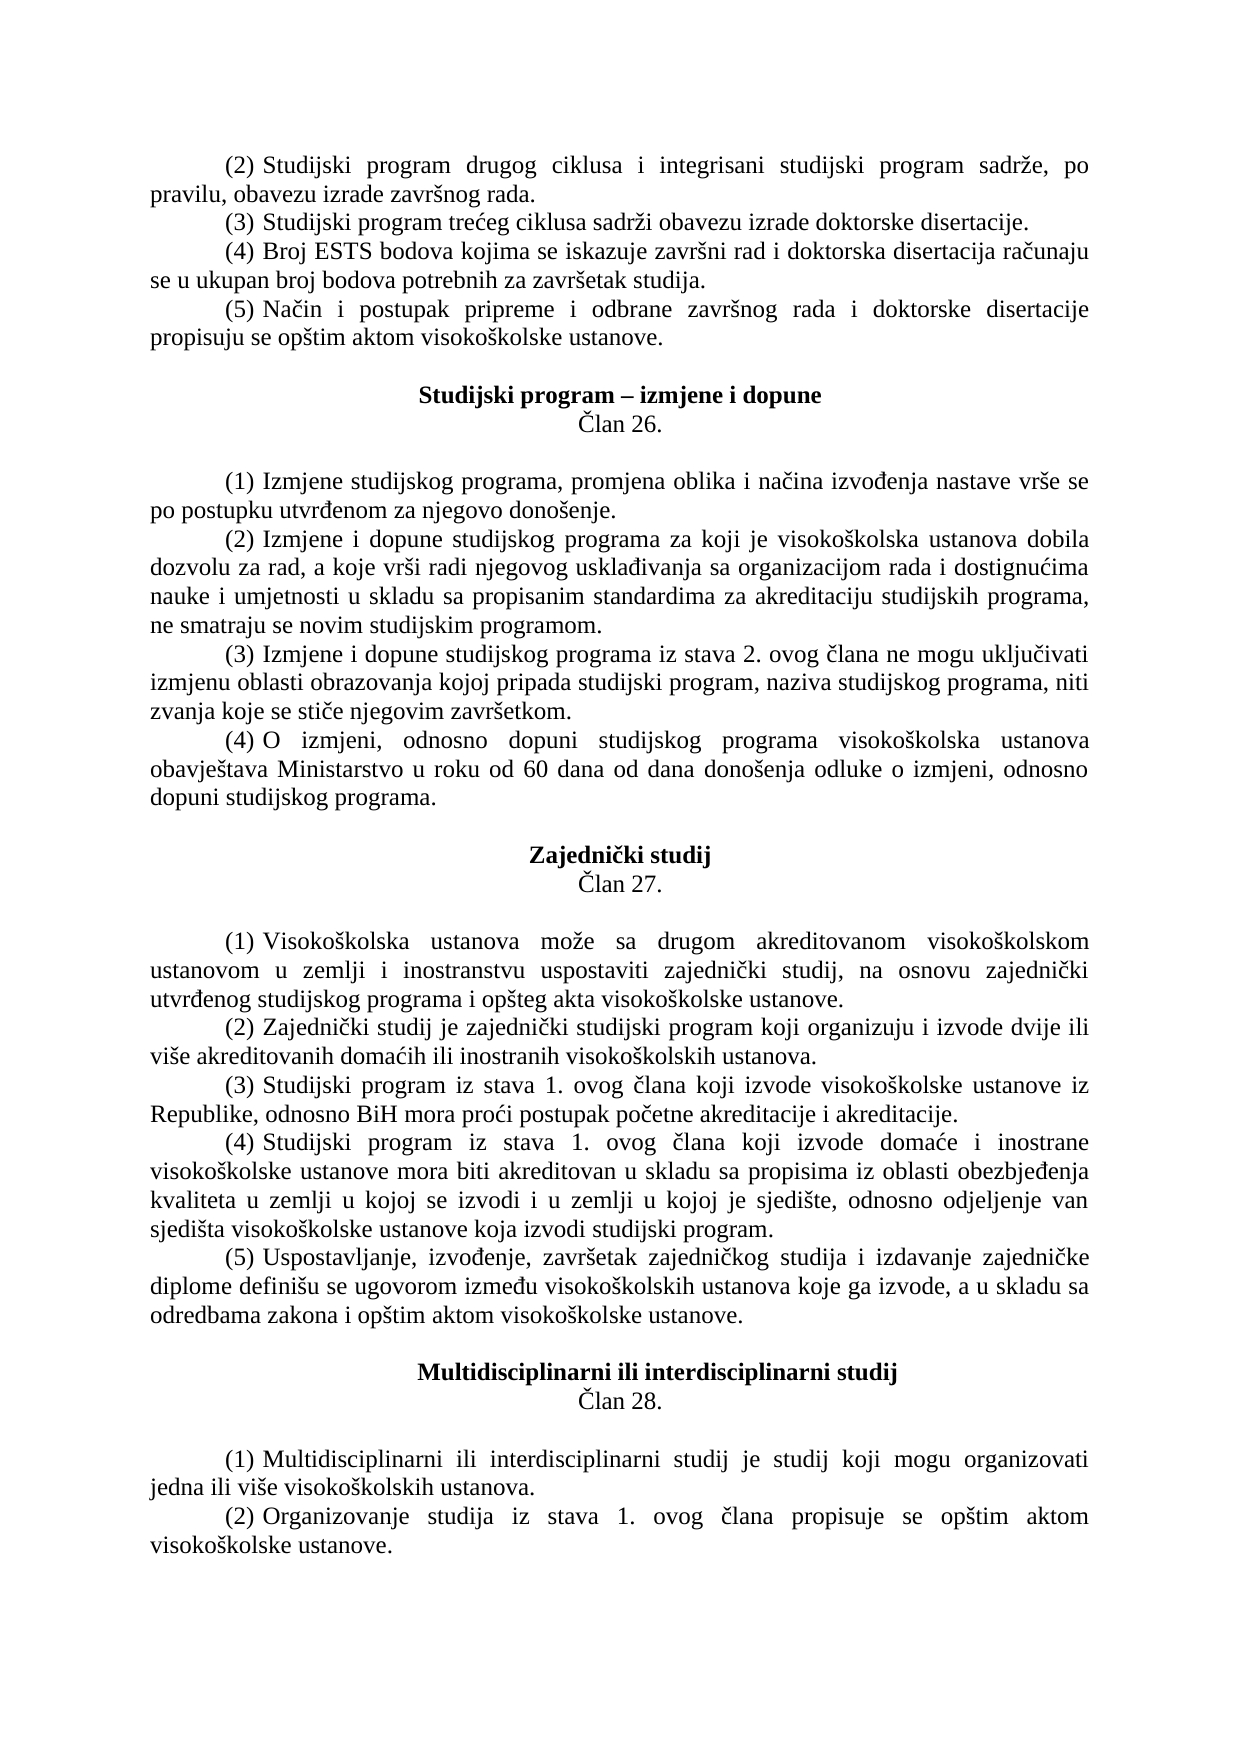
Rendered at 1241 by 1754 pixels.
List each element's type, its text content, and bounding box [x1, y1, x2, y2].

list Izmjene i dopune studijskog programa iz stava 2. ovog člana ne mogu uključivati izmjenu oblasti obrazovanja kojoj pripada studijski program, naziva studijskog programa, niti zvanja koje se stiče njegovim završetkom. [150, 639, 1090, 725]
list Organizovanje studija iz stava 1. ovog člana propisuje se opštim aktom visokoškolske ustanove. [150, 1501, 1090, 1559]
list Uspostavljanje, izvođenje, završetak zajedničkog studija i izdavanje zajedničke diplome definišu se ugovorom između visokoškolskih ustanova koje ga izvode, a u skladu sa odredbama zakona i opštim aktom visokoškolske ustanove. [150, 1242, 1090, 1329]
list Studijski program trećeg ciklusa sadrži obavezu izrade doktorske disertacije. [150, 207, 1090, 236]
text Zajednički studij [150, 840, 1090, 869]
list Studijski program iz stava 1. ovog člana koji izvode visokoškolske ustanove iz Republike, odnosno BiH mora proći postupak početne akreditacije i akreditacije. [150, 1070, 1090, 1127]
list Studijski program iz stava 1. ovog člana koji izvode domaće i inostrane visokoškolske ustanove mora biti akreditovan u skladu sa propisima iz oblasti obezbjeđenja kvaliteta u zemlji u kojoj se izvodi i u zemlji u kojoj je sjedište, odnosno odjeljenje van sjedišta visokoškolske ustanove koja izvodi studijski program. [150, 1127, 1090, 1242]
list Izmjene studijskog programa, promjena oblika i načina izvođenja nastave vrše se po postupku utvrđenom za njegovo donošenje. [150, 466, 1090, 524]
list Visokoškolska ustanova može sa drugom akreditovanom visokoškolskom ustanovom u zemlji i inostranstvu uspostaviti zajednički studij, na osnovu zajednički utvrđenog studijskog programa i opšteg akta visokoškolske ustanove. [150, 926, 1090, 1012]
list Broj ESTS bodova kojima se iskazuje završni rad i doktorska disertacija računaju se u ukupan broj bodova potrebnih za završetak studija. [150, 236, 1090, 294]
text Multidisciplinarni ili interdisciplinarni studij [150, 1357, 1090, 1386]
text Član 27. [150, 869, 1090, 897]
list O izmjeni, odnosno dopuni studijskog programa visokoškolska ustanova obavještava Ministarstvo u roku od 60 dana od dana donošenja odluke o izmjeni, odnosno dopuni studijskog programa. [150, 725, 1090, 811]
list Studijski program drugog ciklusa i integrisani studijski program sadrže, po pravilu, obavezu izrade završnog rada. [150, 150, 1090, 207]
list Način i postupak pripreme i odbrane završnog rada i doktorske disertacije propisuju se opštim aktom visokoškolske ustanove. [150, 294, 1090, 351]
list Multidisciplinarni ili interdisciplinarni studij je studij koji mogu organizovati jedna ili više visokoškolskih ustanova. [150, 1444, 1090, 1501]
text Član 28. [150, 1386, 1090, 1415]
text Član 26. [150, 409, 1090, 437]
list Zajednički studij je zajednički studijski program koji organizuju i izvode dvije ili više akreditovanih domaćih ili inostranih visokoškolskih ustanova. [150, 1012, 1090, 1070]
text Studijski program – izmjene i dopune [150, 380, 1090, 409]
list Izmjene i dopune studijskog programa za koji je visokoškolska ustanova dobila dozvolu za rad, a koje vrši radi njegovog usklađivanja sa organizacijom rada i dostignućima nauke i umjetnosti u skladu sa propisanim standardima za akreditaciju studijskih programa, ne smatraju se novim studijskim programom. [150, 524, 1090, 639]
